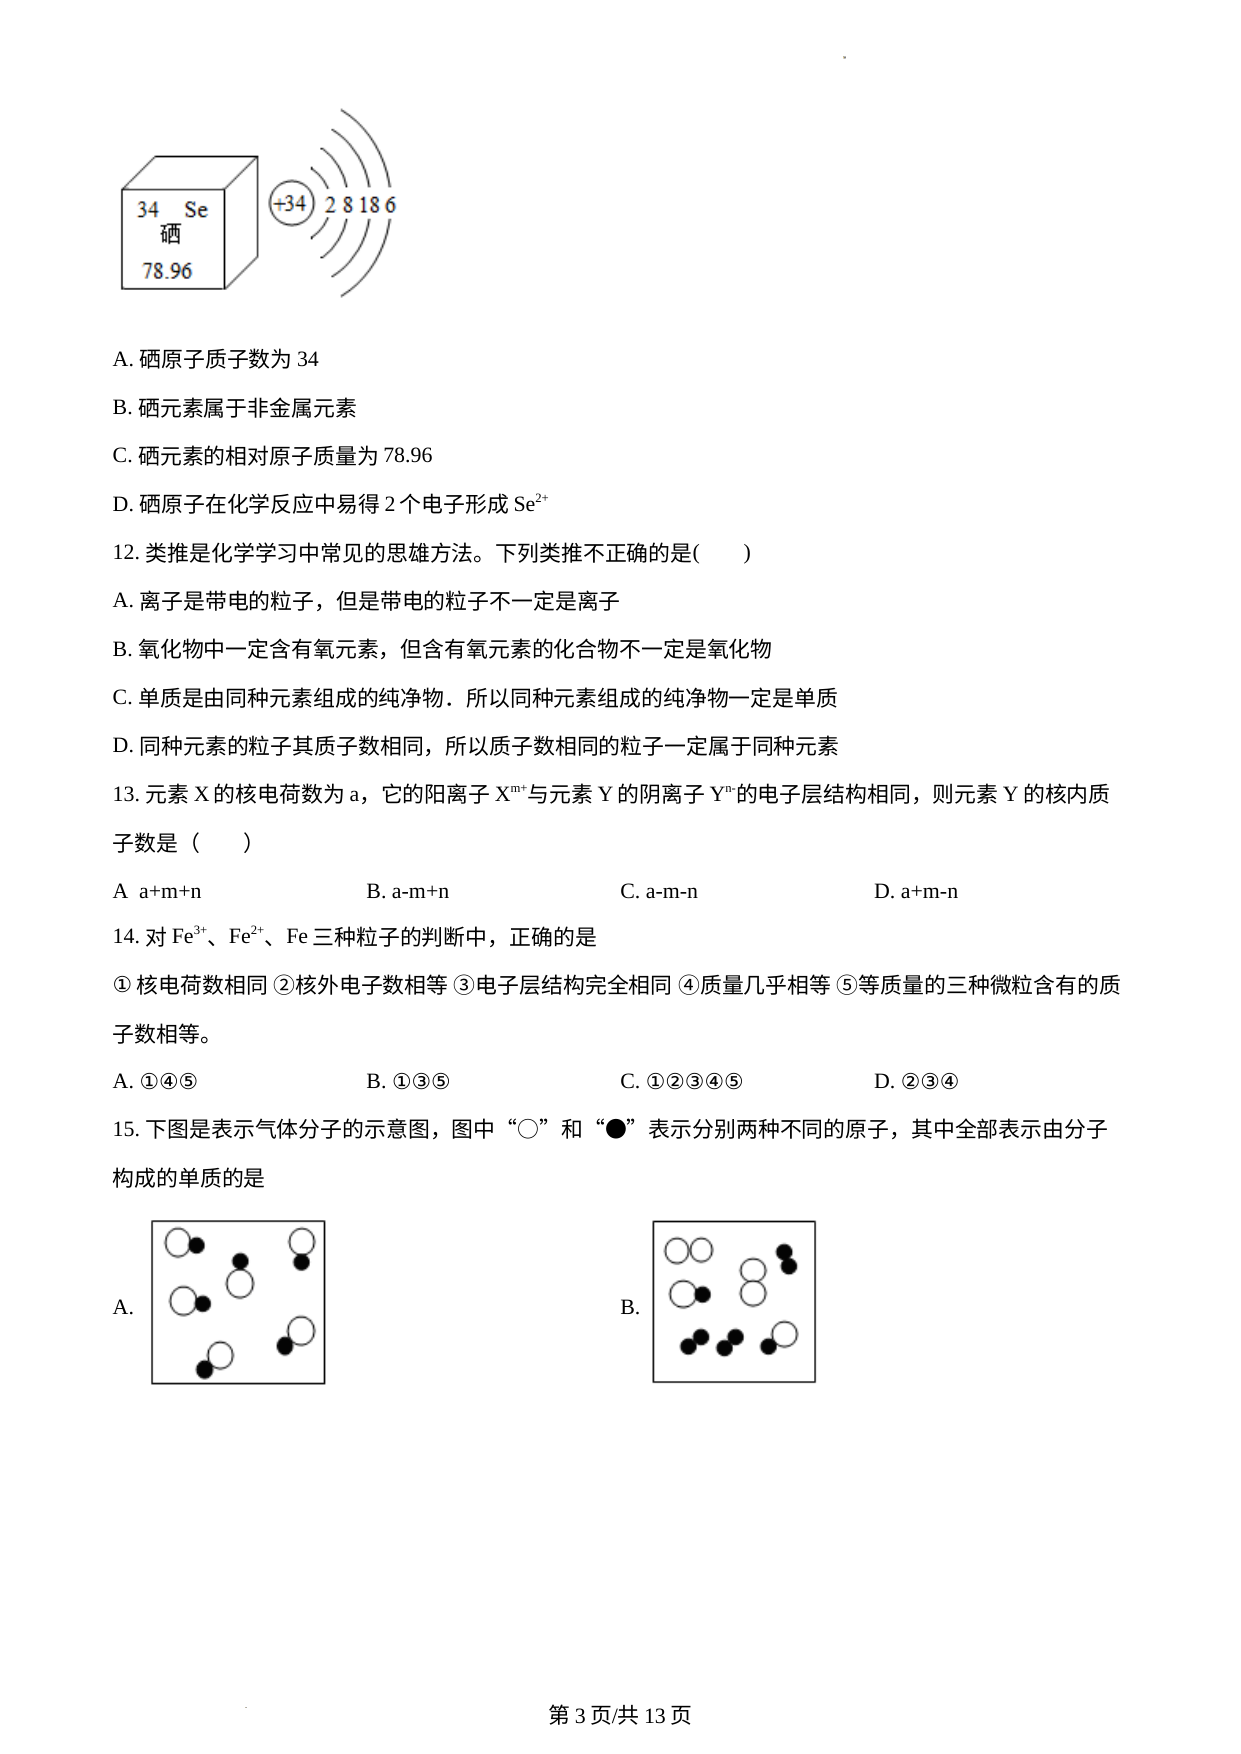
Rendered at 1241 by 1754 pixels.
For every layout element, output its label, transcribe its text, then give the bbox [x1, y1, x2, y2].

picture [645, 1210, 824, 1391]
text 14. 对Fe3+、Fe2+、Fe三种粒子的判断中，正确的是 [112, 919, 1128, 952]
picture [112, 101, 400, 301]
text A. 离子是带电的粒子，但是带电的粒子不一定是离子 [112, 584, 1128, 616]
text C. 单质是由同种元素组成的纯净物．所以同种元素组成的纯净物一定是单质 [112, 680, 1128, 713]
text B. 氧化物中一定含有氧元素，但含有氧元素的化合物不一定是氧化物 [112, 632, 1128, 664]
picture [139, 1209, 335, 1391]
text 15. 下图是表示气体分子的示意图，图中“○”和“●”表示分别两种不同的原子，其中全部表示由分子构成的单质的是 [112, 1112, 1128, 1193]
text 13. 元素X的核电荷数为a，它的阳离子Xm+与元素Y的阴离子Yn-的电子层结构相同，则元素Y的核内质子数是（ ） [112, 777, 1128, 858]
text A. 硒原子质子数为34 [112, 342, 1128, 374]
text D. 硒原子在化学反应中易得2个电子形成Se2+ [112, 487, 1128, 519]
text B. 硒元素属于非金属元素 [112, 390, 1128, 423]
text A. ①④⑤ B. ①③⑤ C. ①②③④⑤ D. ②③④ [112, 1064, 1128, 1097]
text D. 同种元素的粒子其质子数相同，所以质子数相同的粒子一定属于同种元素 [112, 729, 1128, 761]
text A a+m+n B. a-m+n C. a-m-n D. a+m-n [112, 874, 1128, 907]
text ①核电荷数相同 ②核外电子数相等 ③电子层结构完全相同 ④质量几乎相等 ⑤等质量的三种微粒含有的质子数相等。 [112, 967, 1128, 1049]
text C. 硒元素的相对原子质量为78.96 [112, 439, 1128, 471]
text 12. 类推是化学学习中常见的思雄方法。下列类推不正确的是( ) [112, 535, 1128, 568]
